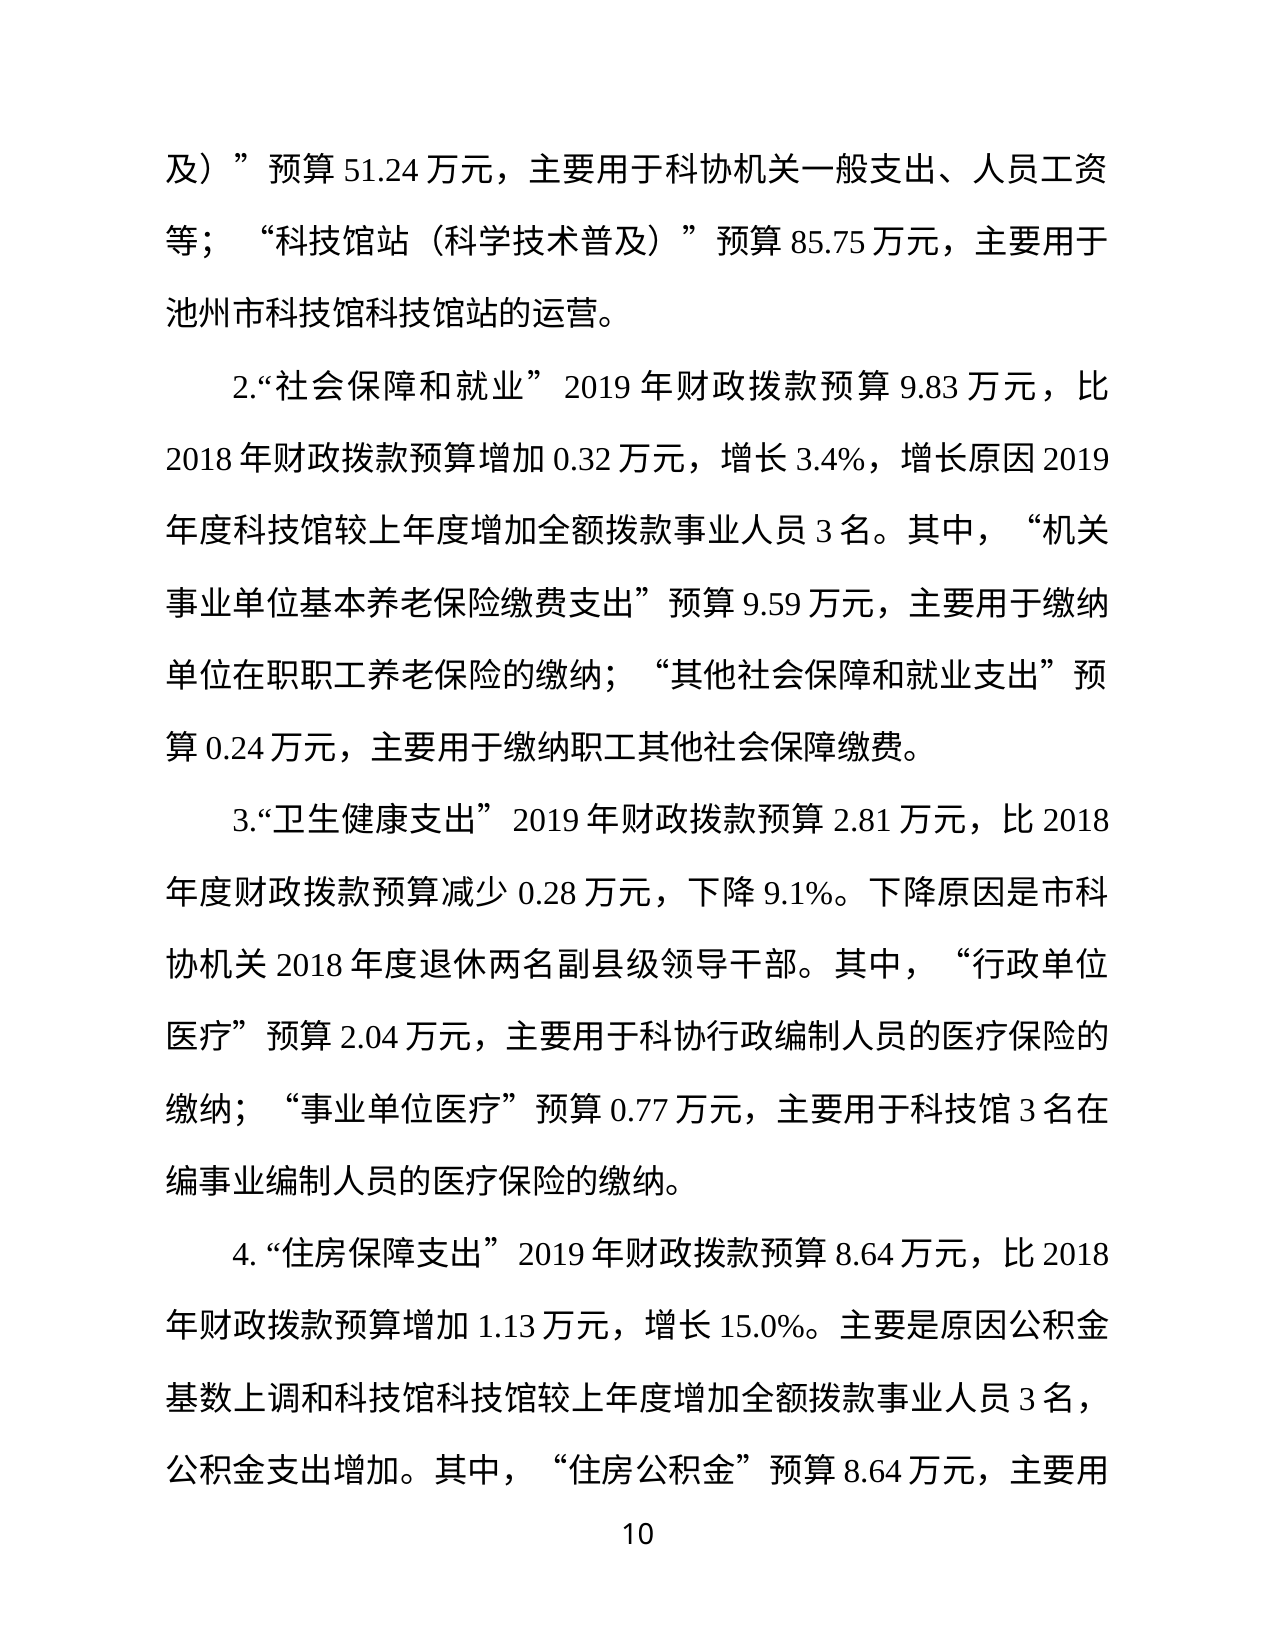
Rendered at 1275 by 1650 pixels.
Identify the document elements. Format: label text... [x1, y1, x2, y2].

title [165, 1227, 1109, 1492]
title 2.“社会保障和就业”2019年财政拨款预算9.83万元，比2018年财政拨款预算增加0.32万元，增长3.4%，增长原因2019年度科技馆较上年度增加全额拨款事业人员3名。其中，“机关事业单位基本养老保险缴费支出”预算9.59万元，主要用于缴纳单位在职职工养老保险的缴纳；“其他社会保障和就业支出”预算0.24万元，主要用于缴纳职工其他社会保障缴费。 [165, 359, 1109, 769]
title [165, 142, 1109, 335]
title 3.“卫生健康支出”2019年财政拨款预算2.81万元，比2018年度财政拨款预算减少0.28万元，下降9.1%。下降原因是市科协机关2018年度退休两名副县级领导干部。其中，“行政单位医疗”预算2.04万元，主要用于科协行政编制人员的医疗保险的缴纳；“事业单位医疗”预算0.77万元，主要用于科技馆3名在编事业编制人员的医疗保险的缴纳。 [165, 793, 1109, 1203]
